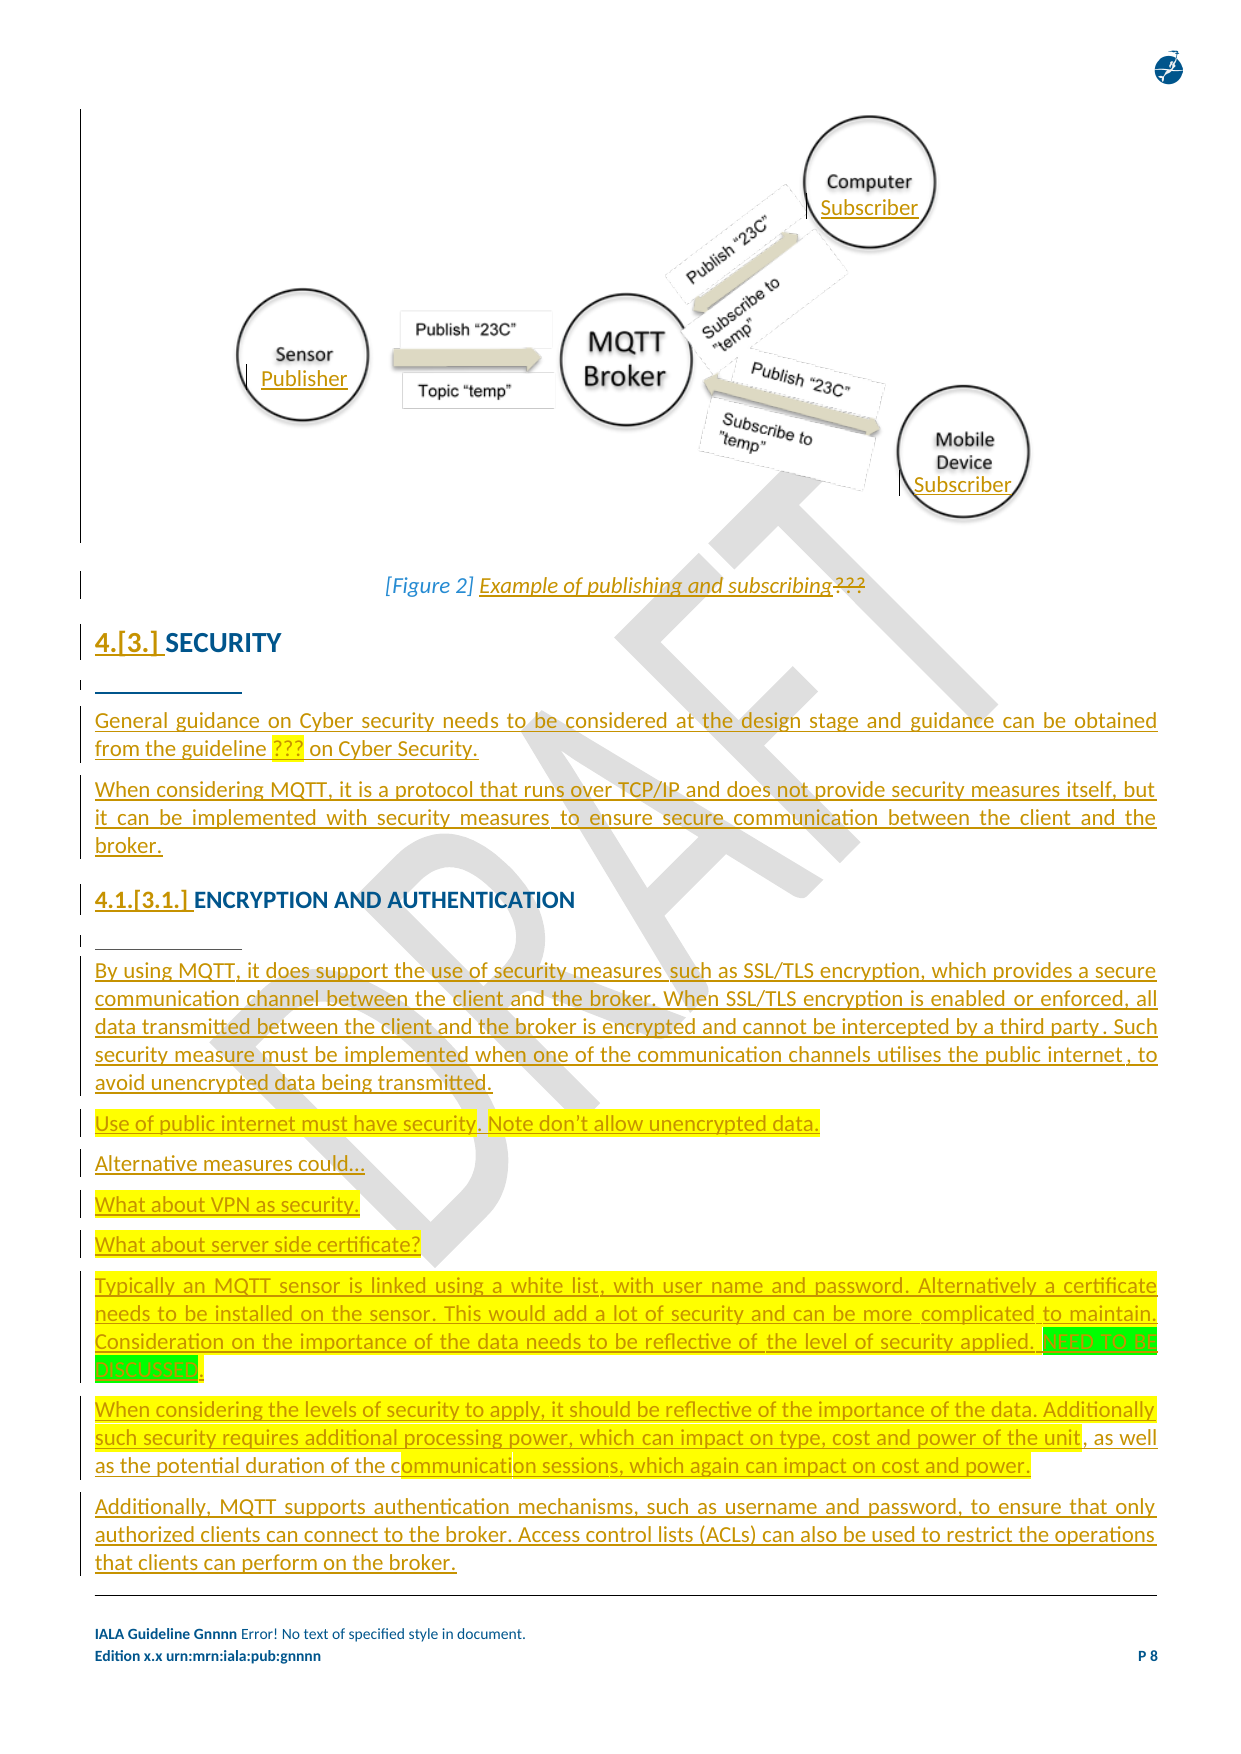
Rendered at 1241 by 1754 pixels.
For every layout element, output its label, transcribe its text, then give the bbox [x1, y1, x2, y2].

picture [180, 109, 1072, 538]
picture [1123, 0, 1241, 119]
subtitle Security [94, 624, 1157, 659]
subtitle Encryption and Authentication [94, 884, 1157, 914]
